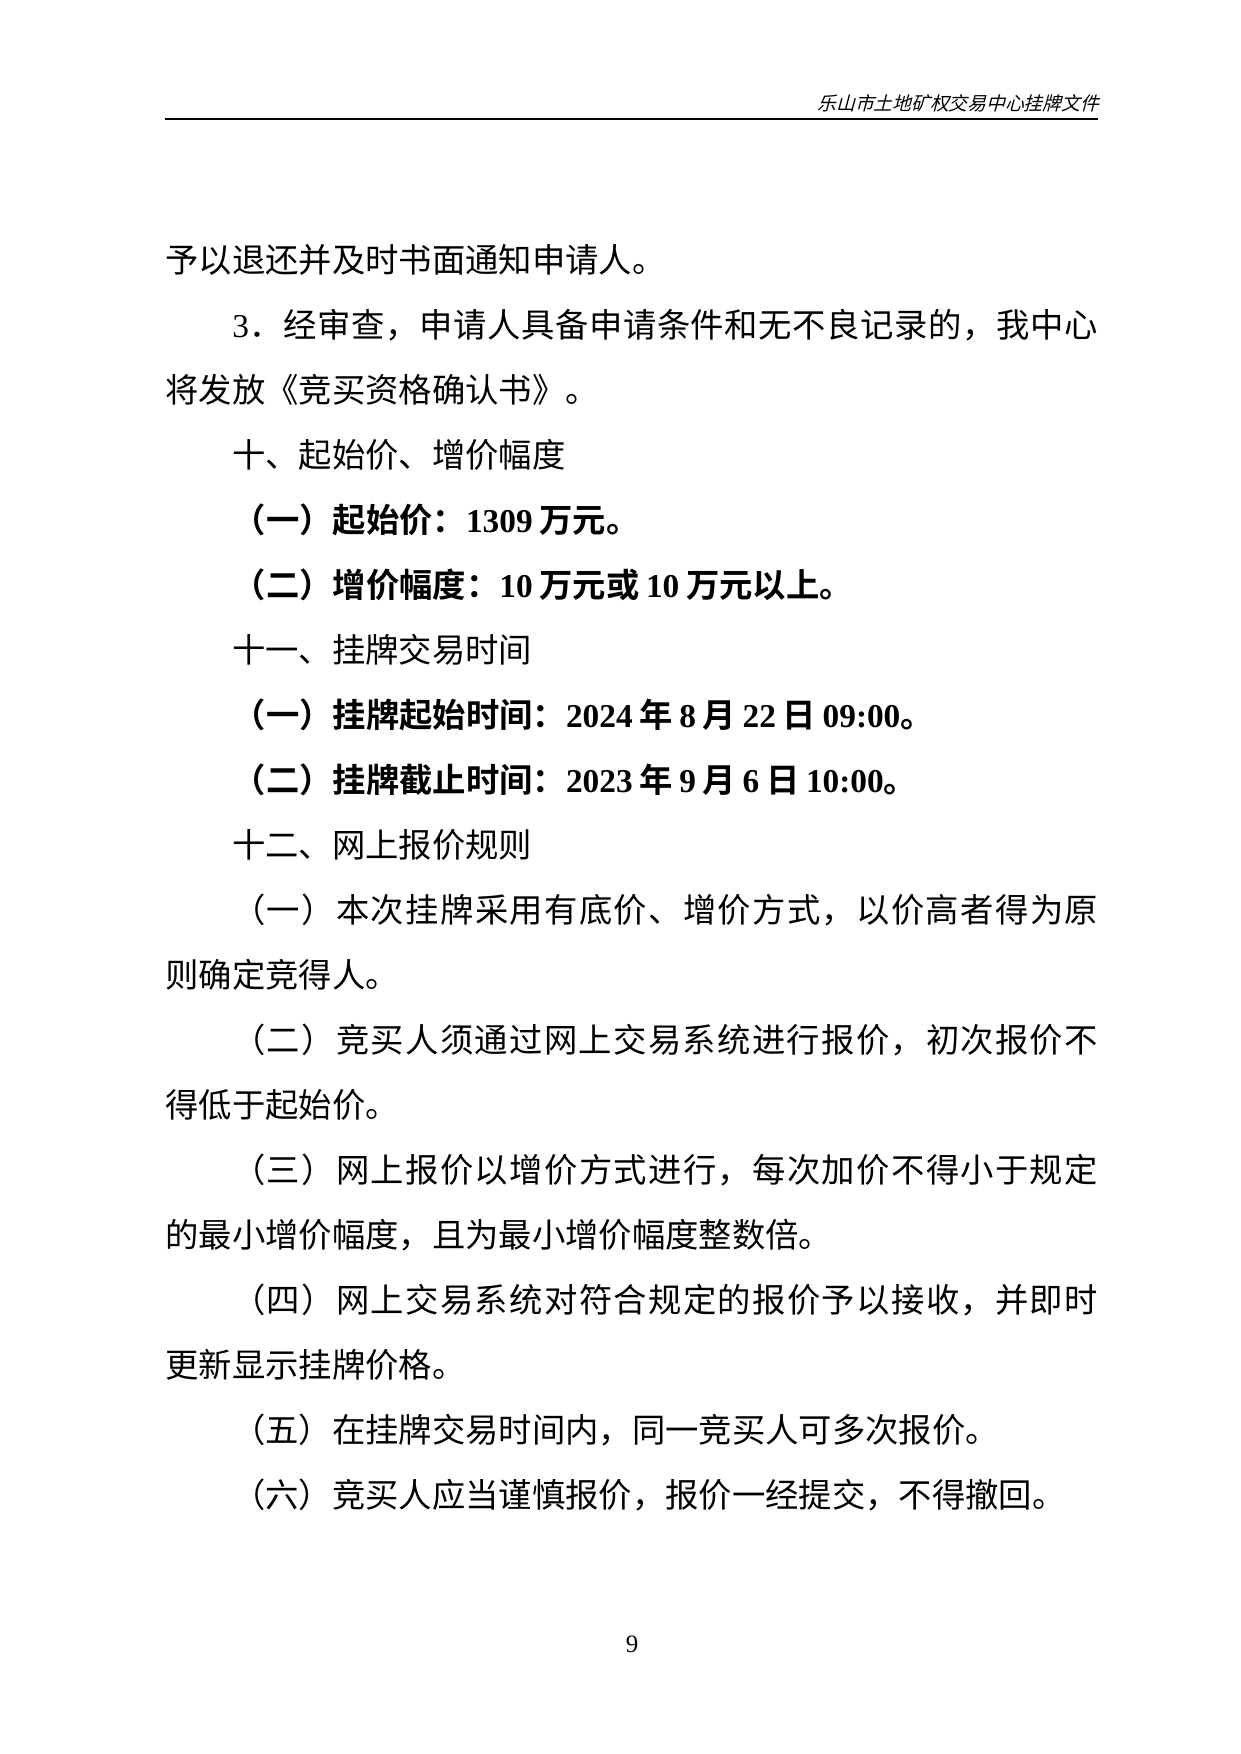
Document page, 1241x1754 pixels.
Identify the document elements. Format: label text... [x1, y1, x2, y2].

text （一）起始价：1309万元。 [165, 486, 1098, 551]
text （五）在挂牌交易时间内，同一竞买人可多次报价。 [165, 1396, 1098, 1461]
text （一）挂牌起始时间：2024年8月22日09:00。 [165, 681, 1098, 746]
text （三）网上报价以增价方式进行，每次加价不得小于规定的最小增价幅度，且为最小增价幅度整数倍。 [165, 1136, 1098, 1266]
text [165, 226, 1098, 291]
text 3．经审查，申请人具备申请条件和无不良记录的，我中心将发放《竞买资格确认书》。 [165, 291, 1098, 421]
text （六）竞买人应当谨慎报价，报价一经提交，不得撤回。 [165, 1461, 1098, 1526]
text （二）竞买人须通过网上交易系统进行报价，初次报价不得低于起始价。 [165, 1006, 1098, 1136]
text 十、起始价、增价幅度 [165, 421, 1098, 486]
text （四）网上交易系统对符合规定的报价予以接收，并即时更新显示挂牌价格。 [165, 1266, 1098, 1396]
text （一）本次挂牌采用有底价、增价方式，以价高者得为原则确定竞得人。 [165, 876, 1098, 1006]
text 十二、网上报价规则 [165, 811, 1098, 876]
text （二）挂牌截止时间：2023年9月6日10:00。 [165, 746, 1098, 811]
text （二）增价幅度：10万元或10万元以上。 [165, 551, 1098, 616]
text 十一、挂牌交易时间 [165, 616, 1098, 681]
